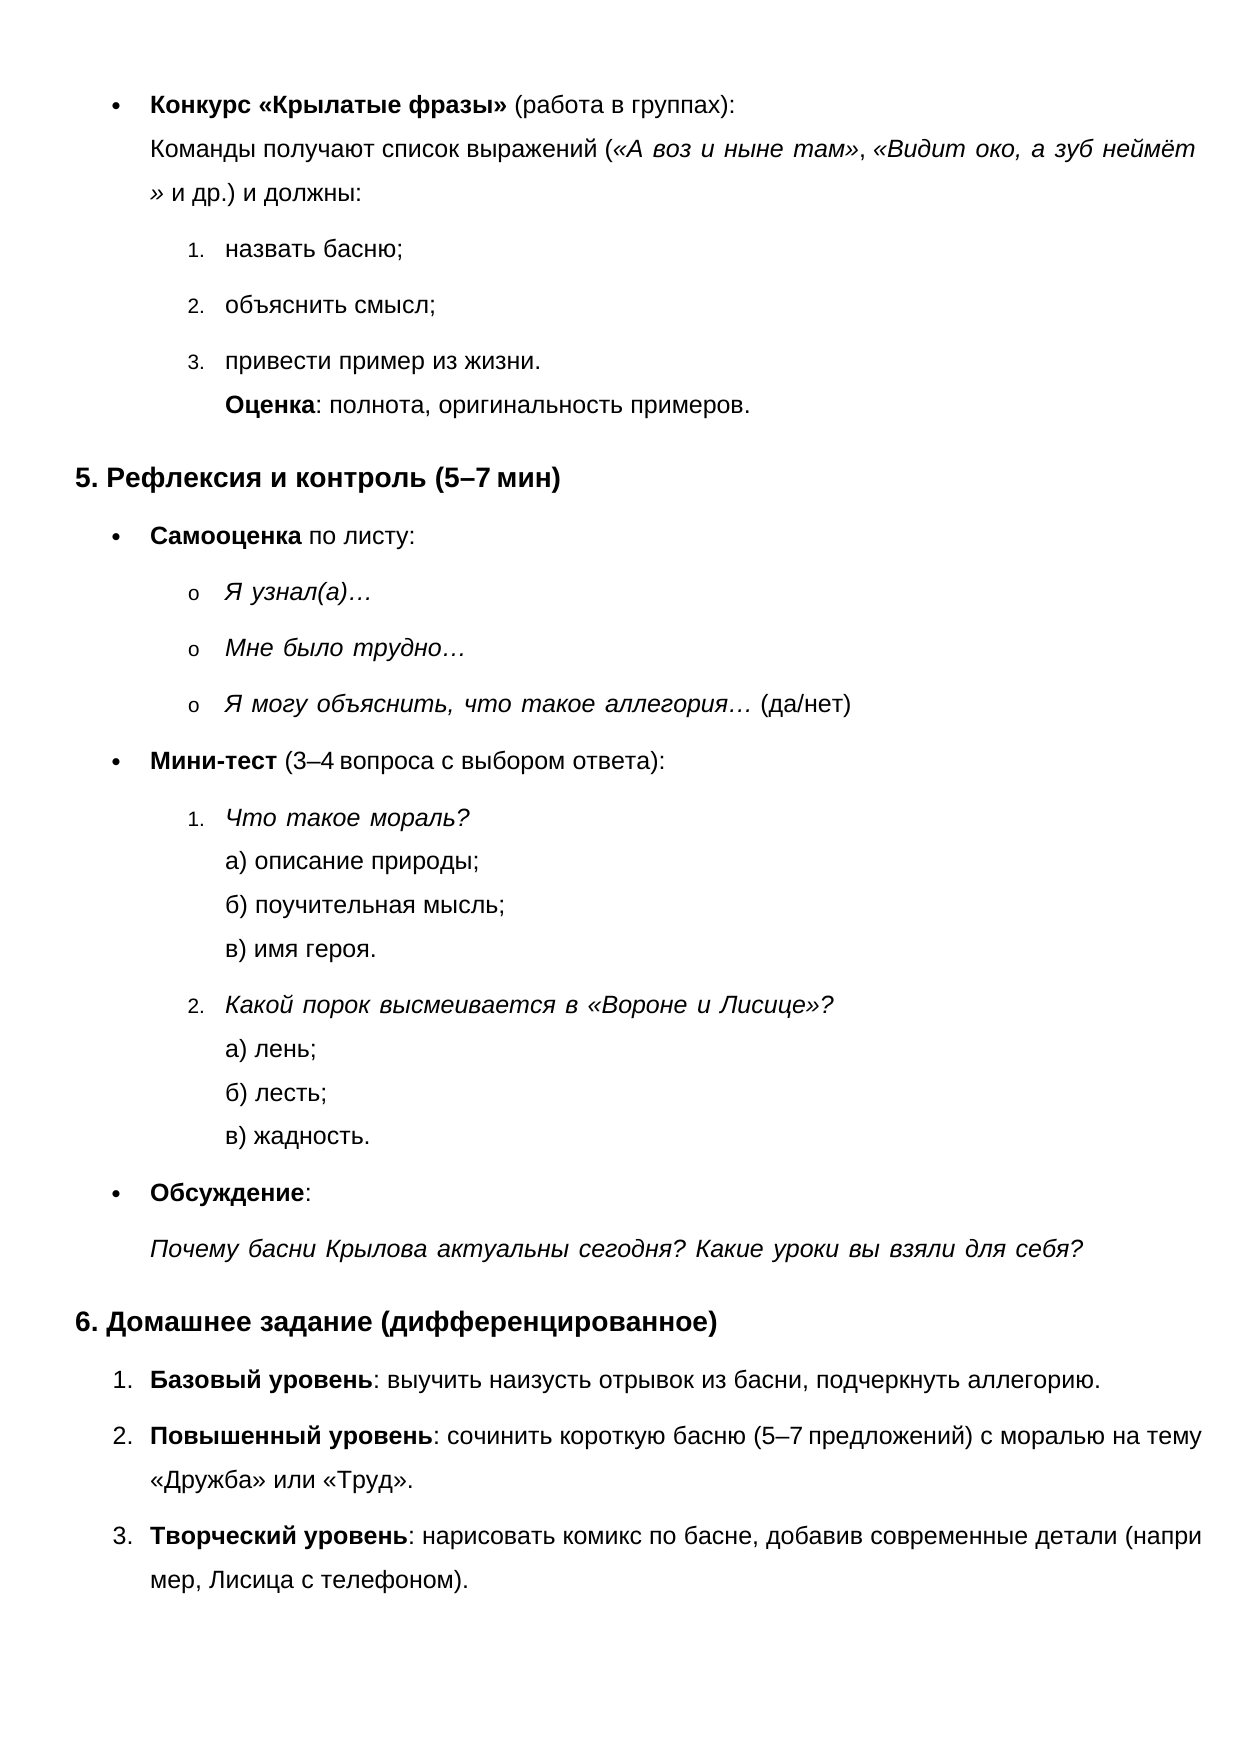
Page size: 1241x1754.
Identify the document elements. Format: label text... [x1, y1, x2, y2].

list объяснить смысл; [187, 275, 1211, 319]
list Базовый уровень: выучить наизусть отрывок из басни, подчеркнуть аллегорию. [112, 1350, 1211, 1394]
list Творческий уровень: нарисовать комикс по басне, добавив современные детали (например, Лисица с телефоном). [112, 1506, 1211, 1594]
text 6. Домашнее задание (дифференцированное) [75, 1294, 1211, 1337]
list Я узнал(а)… [187, 562, 1211, 606]
list назвать басню; [187, 219, 1211, 262]
list Я могу объяснить, что такое аллегория… (да/нет) [187, 675, 1211, 719]
list Мини-тест (3–4 вопроса с выбором ответа): [112, 731, 1211, 775]
list привести пример из жизни. Оценка: полнота, оригинальность примеров. [187, 331, 1211, 419]
list Обсуждение: [112, 1162, 1211, 1206]
list Повышенный уровень: сочинить короткую басню (5–7 предложений) с моралью на тему «Дружба» или «Труд». [112, 1406, 1211, 1494]
text Почему басни Крылова актуальны сегодня? Какие уроки вы взяли для себя? [150, 1219, 1211, 1262]
list Что такое мораль? а) описание природы; б) поучительная мысль; в) имя героя. [187, 787, 1211, 962]
list Самооценка по листу: [112, 506, 1211, 550]
list Конкурс «Крылатые фразы» (работа в группах): Команды получают список выражений («А воз и ныне там», «Видит око, а зуб неймёт» и др.) и должны: [112, 75, 1211, 206]
text 5. Рефлексия и контроль (5–7 мин) [75, 450, 1211, 494]
list Мне было трудно… [187, 619, 1211, 662]
list Какой порок высмеивается в «Вороне и Лисице»? а) лень; б) лесть; в) жадность. [187, 975, 1211, 1150]
